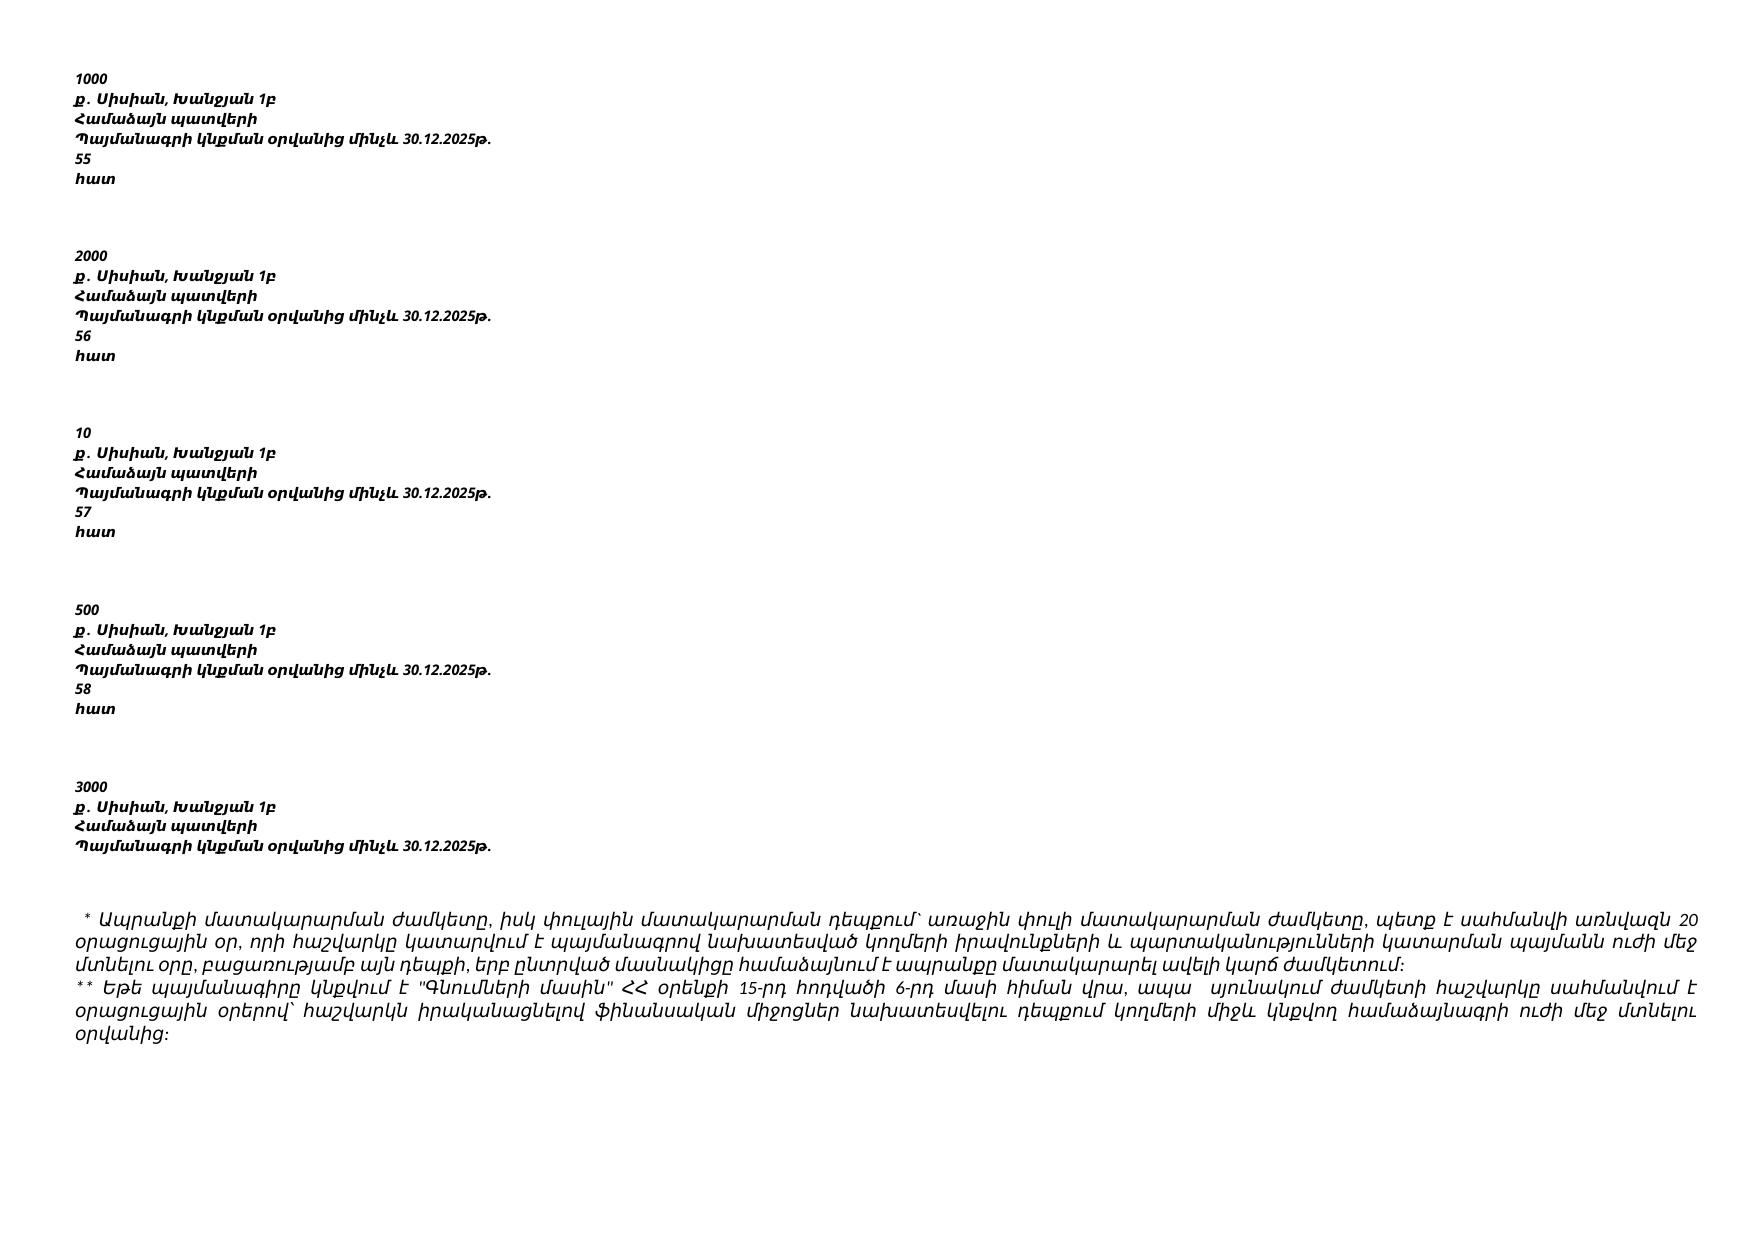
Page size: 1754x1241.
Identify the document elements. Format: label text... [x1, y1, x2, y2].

text * Ապրանքի մատակարարման ժամկետը, իսկ փուլային մատակարարման դեպքում` առաջին փուլի մատակարարման ժամկետը, պետք է սահմանվի առնվազն 20 օրացուցային օր, որի հաշվարկը կատարվում է պայմանագրով նախատեսված կողմերի իրավունքների և պարտականությունների կատարման պայմանն ուժի մեջ մտնելու օրը, բացառությամբ այն դեպքի, երբ ընտրված մասնակիցը համաձայնում է ապրանքը մատակարարել ավելի կարճ ժամկետում: [75, 908, 1698, 976]
text ** Եթե պայմանագիրը կնքվում է "Գնումների մասին" ՀՀ օրենքի 15-րդ հոդվածի 6-րդ մասի հիման վրա, ապա սյունակում ժամկետի հաշվարկը սահմանվում է օրացուցային օրերով՝ հաշվարկն իրականացնելով ֆինանսական միջոցներ նախատեսվելու դեպքում կողմերի միջև կնքվող համաձայնագրի ուժի մեջ մտնելու օրվանից: [75, 976, 1698, 1045]
